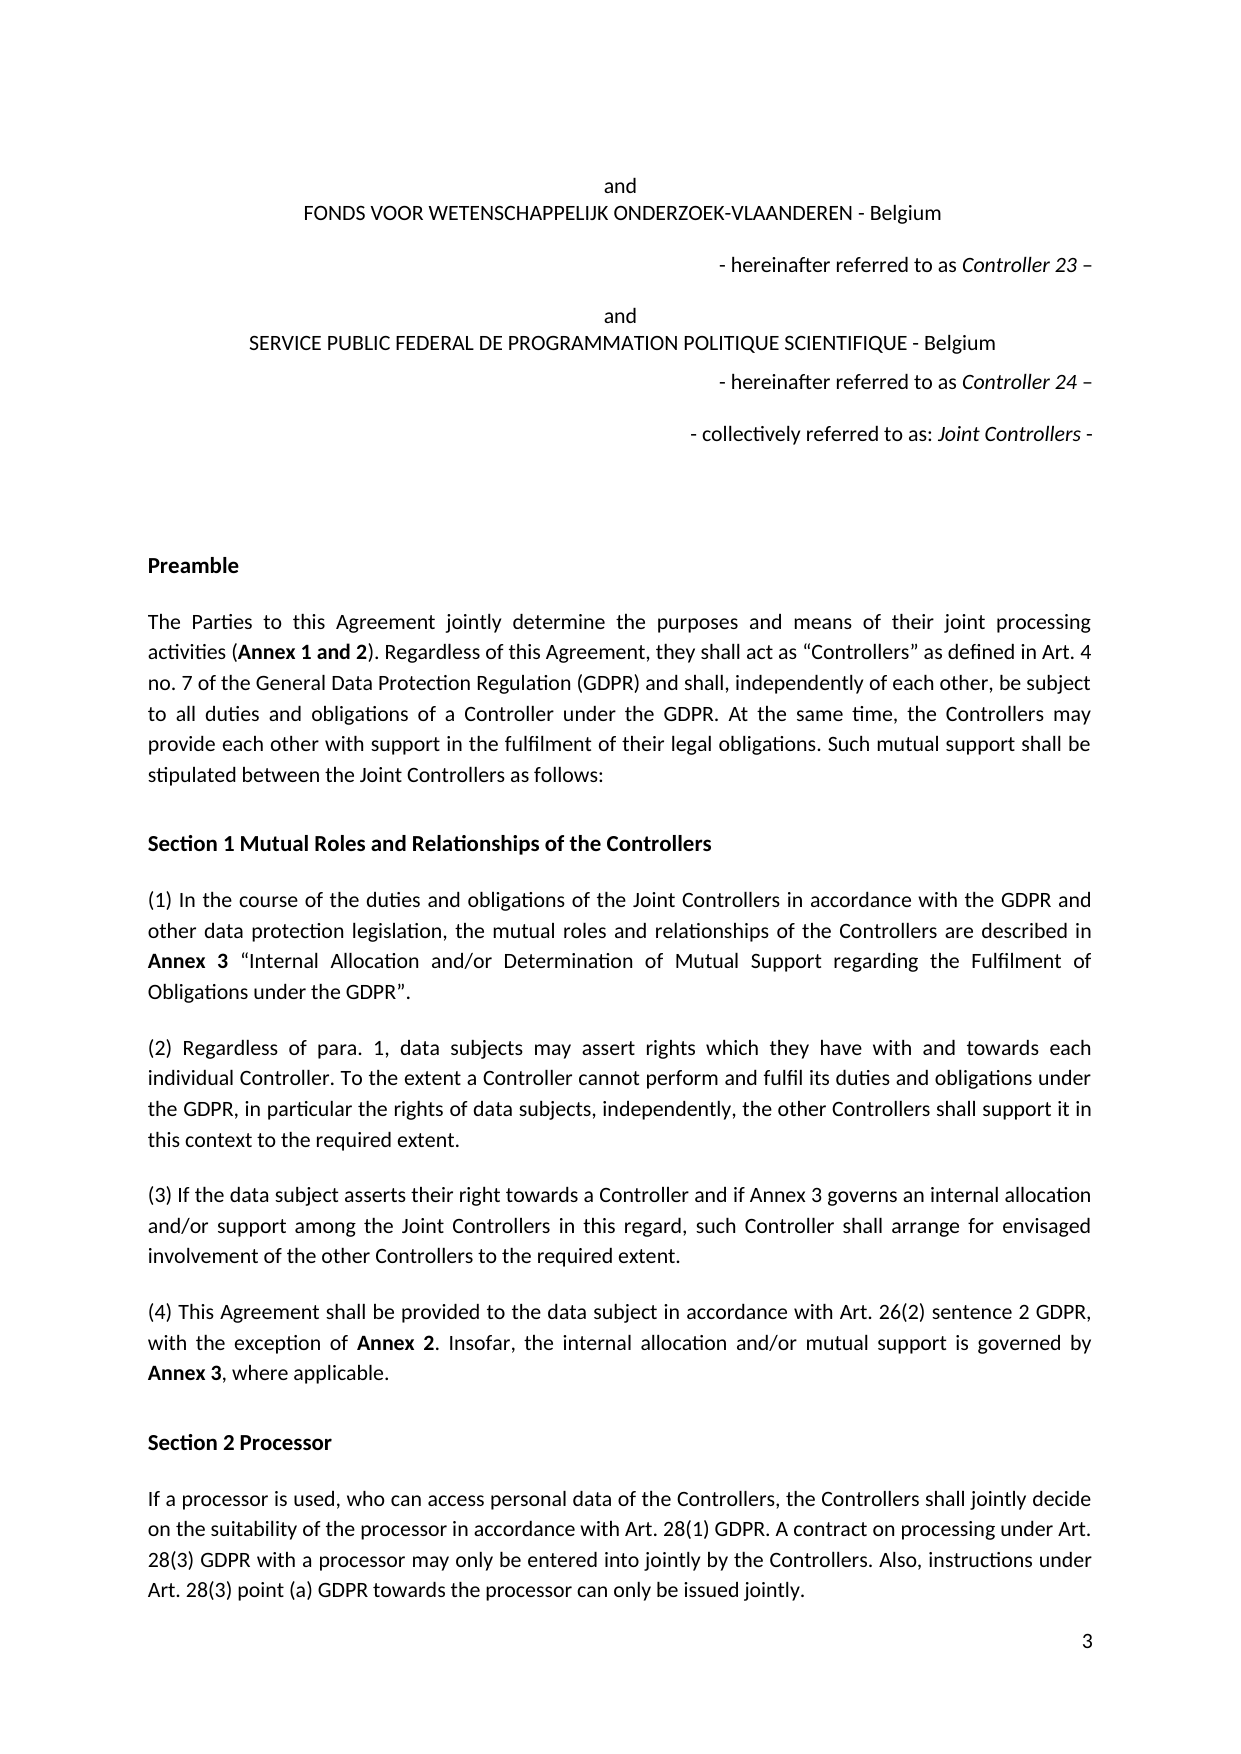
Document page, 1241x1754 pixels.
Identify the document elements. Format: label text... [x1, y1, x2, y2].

text and [148, 303, 1093, 329]
text (3) If the data subject asserts their right towards a Controller and if Annex 3 governs an internal allocation and/or support among the Joint Controllers in this regard, such Controller shall arrange for envisaged involvement of the other Controllers to the required extent. [148, 1181, 1093, 1269]
text The Parties to this Agreement jointly determine the purposes and means of their joint processing activities (Annex 1 and 2). Regardless of this Agreement, they shall act as “Controllers” as defined in Art. 4 no. 7 of the General Data Protection Regulation (GDPR) and shall, independently of each other, be subject to all duties and obligations of a Controller under the GDPR. At the same time, the Controllers may provide each other with support in the fulfilment of their legal obligations. Such mutual support shall be stipulated between the Joint Controllers as follows: [148, 608, 1093, 788]
text (1) In the course of the duties and obligations of the Joint Controllers in accordance with the GDPR and other data protection legislation, the mutual roles and relationships of the Controllers are described in Annex 3 “Internal Allocation and/or Determination of Mutual Support regarding the Fulfilment of Obligations under the GDPR”. [148, 886, 1093, 1005]
text If a processor is used, who can access personal data of the Controllers, the Controllers shall jointly decide on the suitability of the processor in accordance with Art. 28(1) GDPR. A contract on processing under Art. 28(3) GDPR with a processor may only be entered into jointly by the Controllers. Also, instructions under Art. 28(3) point (a) GDPR towards the processor can only be issued jointly. [148, 1485, 1093, 1603]
text - hereinafter referred to as Controller 23 – [148, 251, 1093, 278]
text FONDS VOOR WETENSCHAPPELIJK ONDERZOEK-VLAANDEREN - Belgium [148, 199, 1093, 226]
subtitle Preamble [148, 551, 1093, 579]
text (2) Regardless of para. 1, data subjects may assert rights which they have with and towards each individual Controller. To the extent a Controller cannot perform and fulfil its duties and obligations under the GDPR, in particular the rights of data subjects, independently, the other Controllers shall support it in this context to the required extent. [148, 1034, 1093, 1152]
text - hereinafter referred to as Controller 24 – [148, 368, 1093, 395]
text - collectively referred to as: Joint Controllers - [148, 420, 1093, 447]
subtitle Section 2 Processor [148, 1428, 1093, 1456]
text and [148, 173, 1093, 199]
text SERVICE PUBLIC FEDERAL DE PROGRAMMATION POLITIQUE SCIENTIFIQUE - Belgium [148, 329, 1093, 356]
text (4) This Agreement shall be provided to the data subject in accordance with Art. 26(2) sentence 2 GDPR, with the exception of Annex 2. Insofar, the internal allocation and/or mutual support is governed by Annex 3, where applicable. [148, 1298, 1093, 1386]
subtitle Section 1 Mutual Roles and Relationships of the Controllers [148, 829, 1093, 857]
